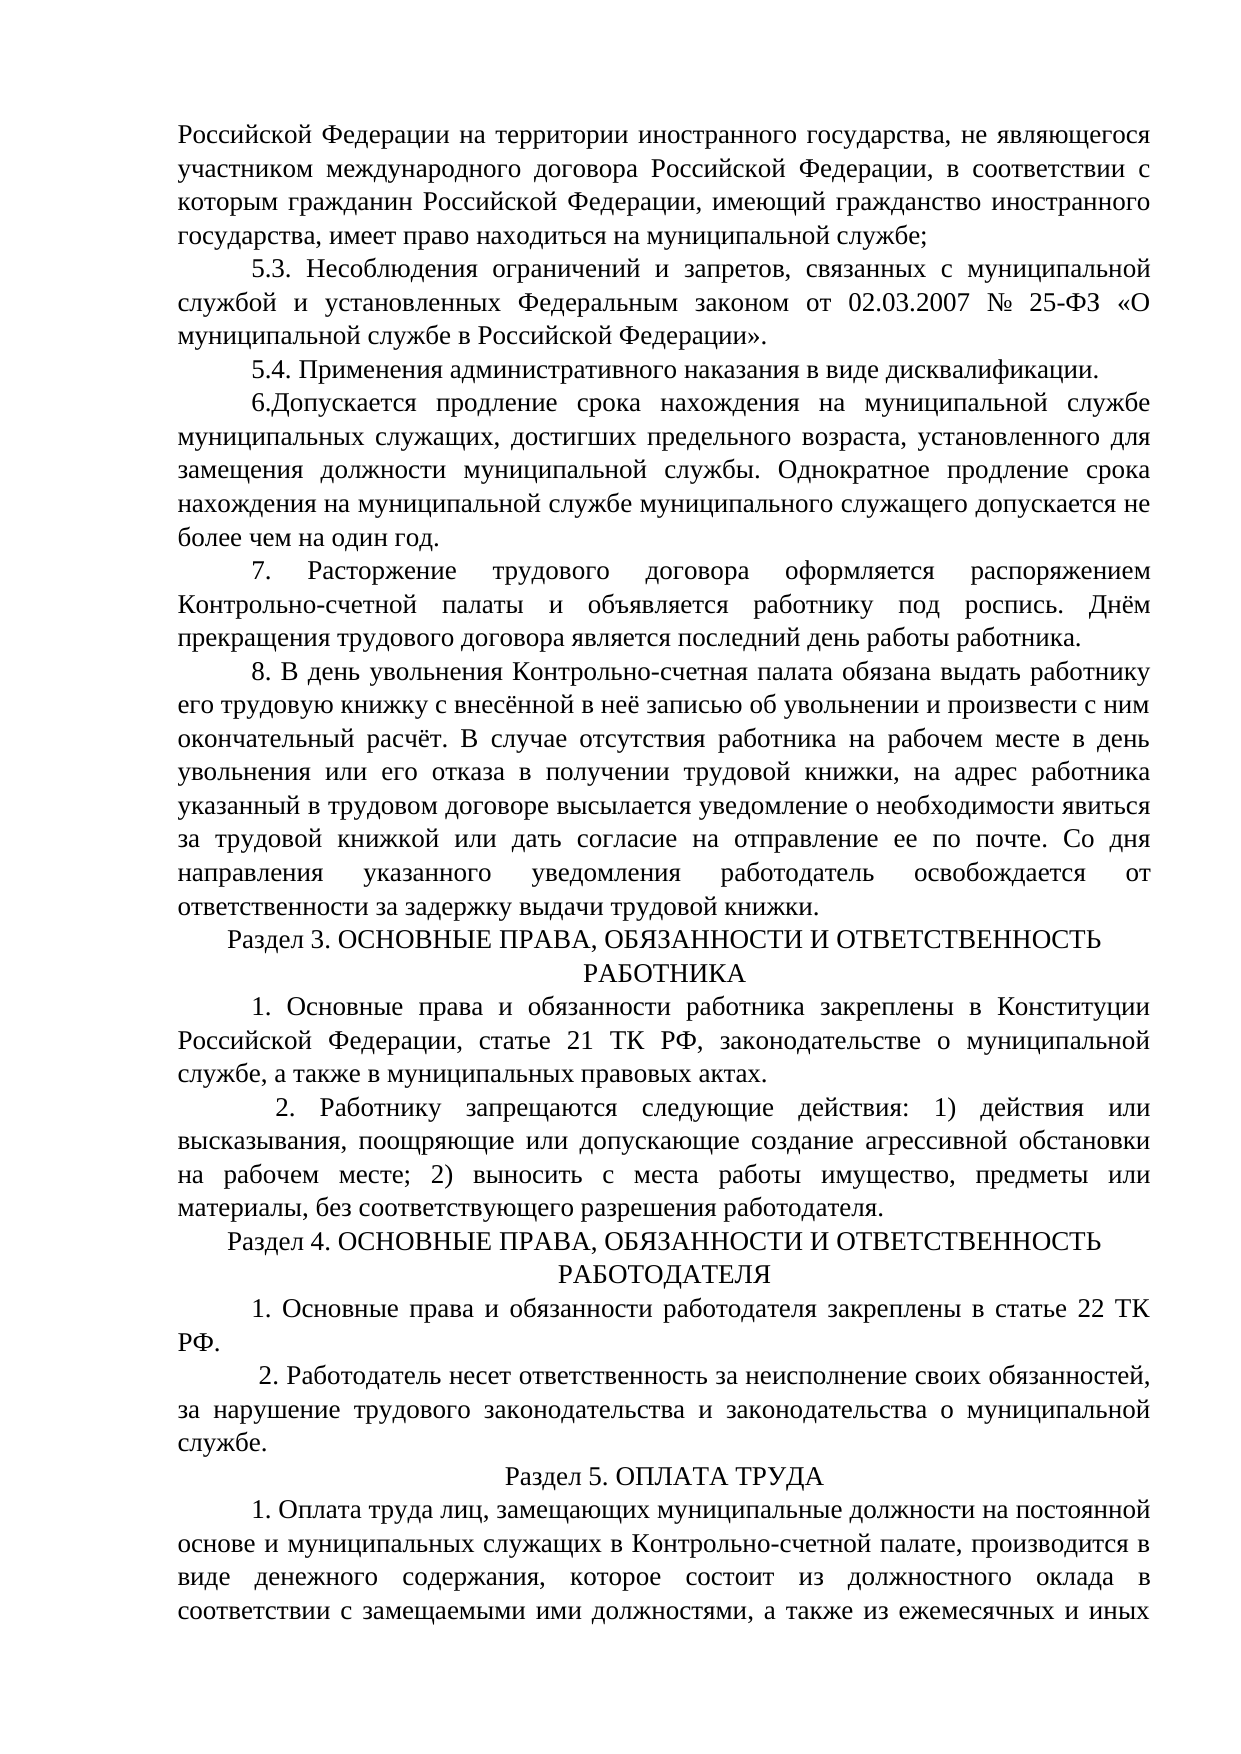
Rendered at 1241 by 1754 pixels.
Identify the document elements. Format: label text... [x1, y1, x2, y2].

text 2. Работодатель несет ответственность за неисполнение своих обязанностей, за нарушение трудового законодательства и законодательства о муниципальной службе. [177, 1359, 1152, 1457]
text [177, 118, 1152, 250]
text Раздел 3. ОСНОВНЫЕ ПРАВА, ОБЯЗАННОСТИ И ОТВЕТСТВЕННОСТЬ РАБОТНИКА [177, 923, 1152, 988]
text 1. Основные права и обязанности работодателя закреплены в статье 22 ТК РФ. [177, 1292, 1152, 1357]
text Раздел 5. ОПЛАТА ТРУДА [177, 1460, 1152, 1491]
text 5.4. Применения административного наказания в виде дисквалификации. [177, 353, 1152, 384]
text 6.Допускается продление срока нахождения на муниципальной службе муниципальных служащих, достигших предельного возраста, установленного для замещения должности муниципальной службы. Однократное продление срока нахождения на муниципальной службе муниципального служащего допускается не более чем на один год. [177, 386, 1152, 552]
text Раздел 4. ОСНОВНЫЕ ПРАВА, ОБЯЗАННОСТИ И ОТВЕТСТВЕННОСТЬ РАБОТОДАТЕЛЯ [177, 1225, 1152, 1290]
text 8. В день увольнения Контрольно-счетная палата обязана выдать работнику его трудовую книжку с внесённой в неё записью об увольнении и произвести с ним окончательный расчёт. В случае отсутствия работника на рабочем месте в день увольнения или его отказа в получении трудовой книжки, на адрес работника указанный в трудовом договоре высылается уведомление о необходимости явиться за трудовой книжкой или дать согласие на отправление ее по почте. Со дня направления указанного уведомления работодатель освобождается от ответственности за задержку выдачи трудовой книжки. [177, 655, 1152, 921]
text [177, 1493, 1152, 1625]
text 1. Основные права и обязанности работника закреплены в Конституции Российской Федерации, статье 21 ТК РФ, законодательстве о муниципальной службе, а также в муниципальных правовых актах. [177, 990, 1152, 1088]
text 7. Расторжение трудового договора оформляется распоряжением Контрольно-счетной палаты и объявляется работнику под роспись. Днём прекращения трудового договора является последний день работы работника. [177, 554, 1152, 652]
text 2. Работнику запрещаются следующие действия: 1) действия или высказывания, поощряющие или допускающие создание агрессивной обстановки на рабочем месте; 2) выносить с места работы имущество, предметы или материалы, без соответствующего разрешения работодателя. [177, 1091, 1152, 1223]
text 5.3. Несоблюдения ограничений и запретов, связанных с муниципальной службой и установленных Федеральным законом от 02.03.2007 № 25-ФЗ «О муниципальной службе в Российской Федерации». [177, 252, 1152, 351]
